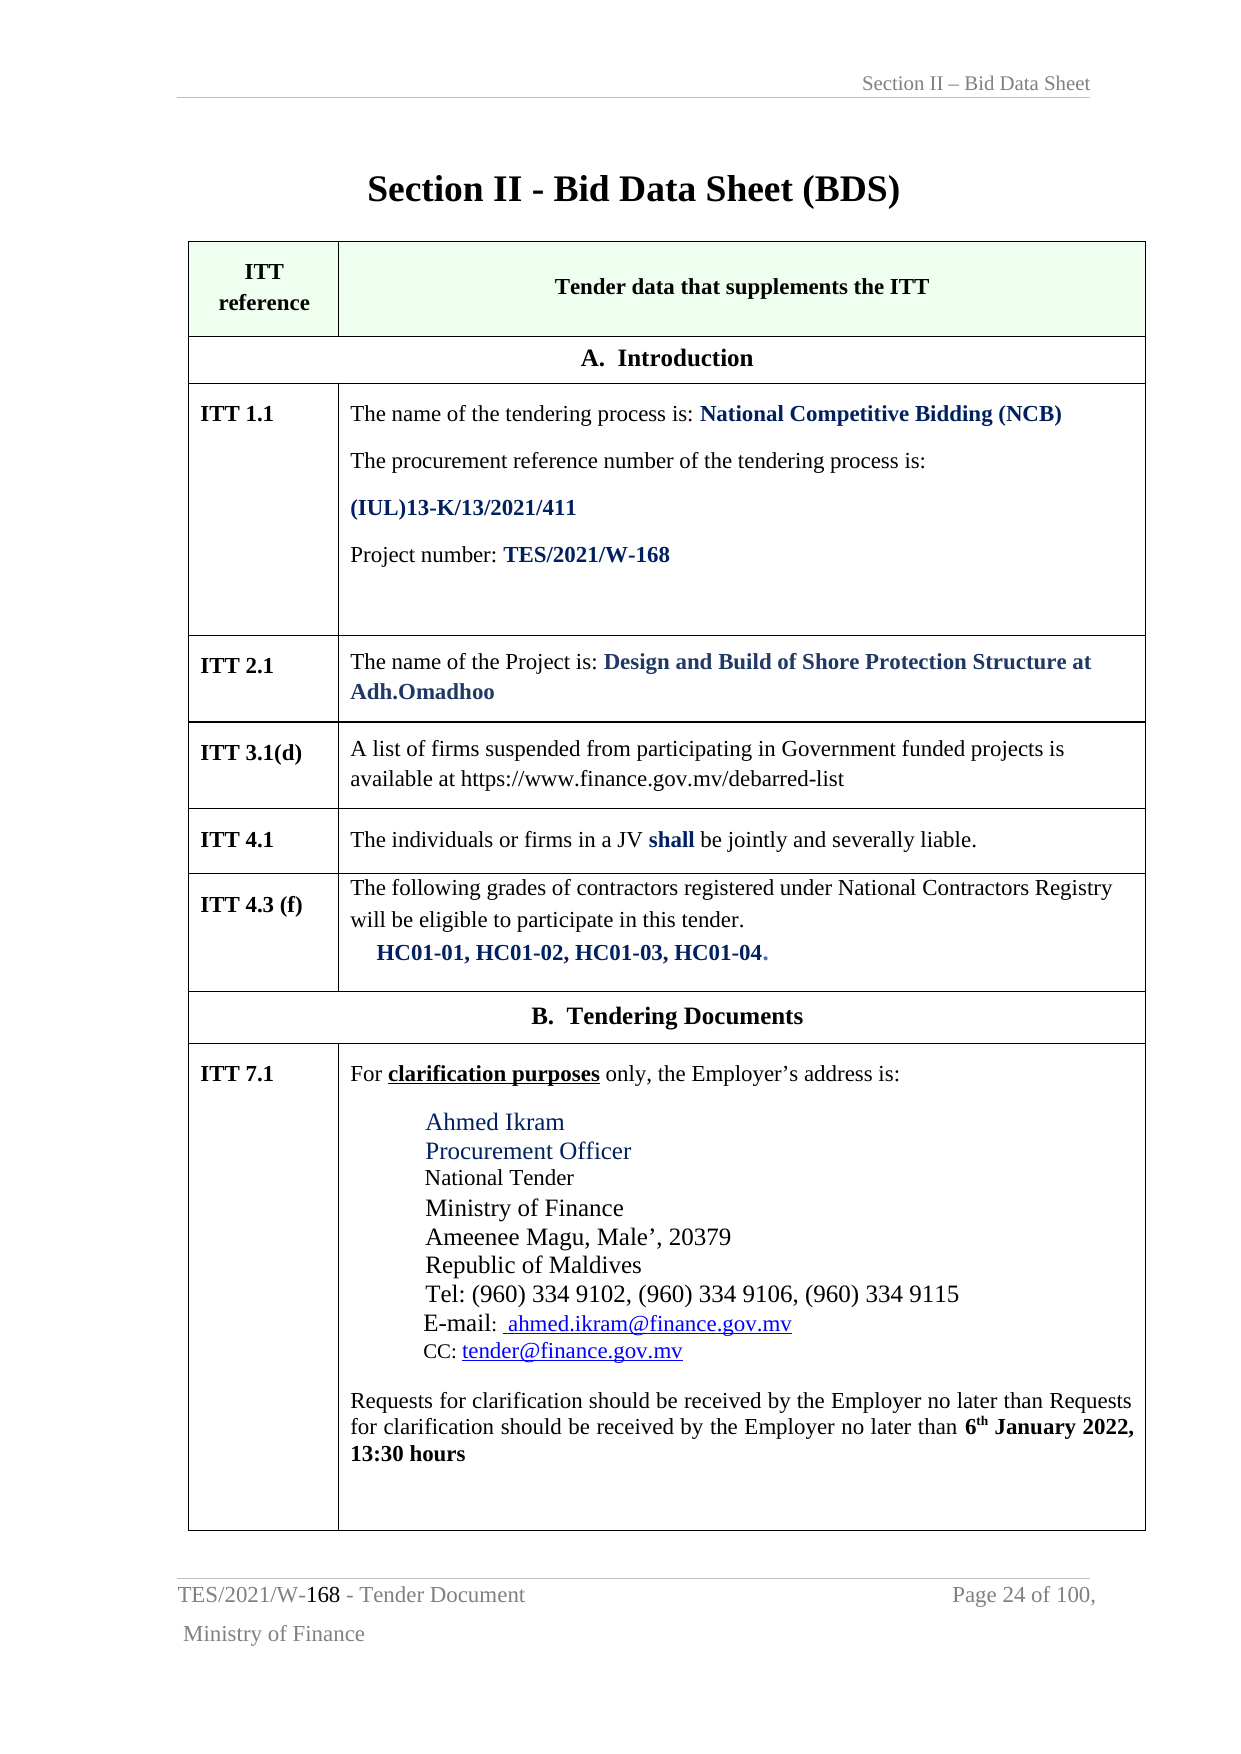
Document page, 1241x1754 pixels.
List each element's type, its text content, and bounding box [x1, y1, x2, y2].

table_cell B. Tendering Documents [189, 992, 1145, 1042]
table_cell ITT 4.3 (f) [189, 874, 338, 991]
table_cell The name of the tendering process is: National Competitive Bidding (NCB) The procurement reference number of the tendering process is: (IUL)13-K/13/2021/411 Project number: TES/2021/W-168 [339, 384, 1145, 634]
table_cell A list of firms suspended from participating in Government funded projects is available at https://www.finance.gov.mv/debarred-list [339, 723, 1145, 808]
table_header ITT reference [189, 242, 338, 336]
table_cell ITT 4.1 [189, 809, 338, 873]
table_cell A. Introduction [189, 337, 1145, 382]
table_cell ITT 1.1 [189, 384, 338, 634]
table_cell For clarification purposes only, the Employer’s address is: Ahmed Ikram Procurement Officer National Tender Ministry of Finance Ameenee Magu, Male’, 20379 Republic of Maldives Tel: (960) 334 9102, (960) 334 9106, (960) 334 9115 E-mail: ahmed.ikram@finance.gov.mv CC: tender@finance.gov.mv Requests for clarification should be received by the Employer no later than Requests for clarification should be received by the Employer no later than 6th January 2022, 13:30 hours [339, 1044, 1145, 1529]
table_cell The following grades of contractors registered under National Contractors Registry will be eligible to participate in this tender. HC01-01, HC01-02, HC01-03, HC01-04. [339, 874, 1145, 991]
subtitle Section II - Bid Data Sheet (BDS) [177, 166, 1090, 209]
table_cell ITT 7.1 [189, 1044, 338, 1529]
table_header Tender data that supplements the ITT [339, 242, 1145, 336]
table_cell ITT 3.1(d) [189, 723, 338, 808]
table_cell The name of the Project is: Design and Build of Shore Protection Structure at Adh.Omadhoo [339, 636, 1145, 721]
table_cell The individuals or firms in a JV shall be jointly and severally liable. [339, 809, 1145, 873]
table_cell ITT 2.1 [189, 636, 338, 721]
